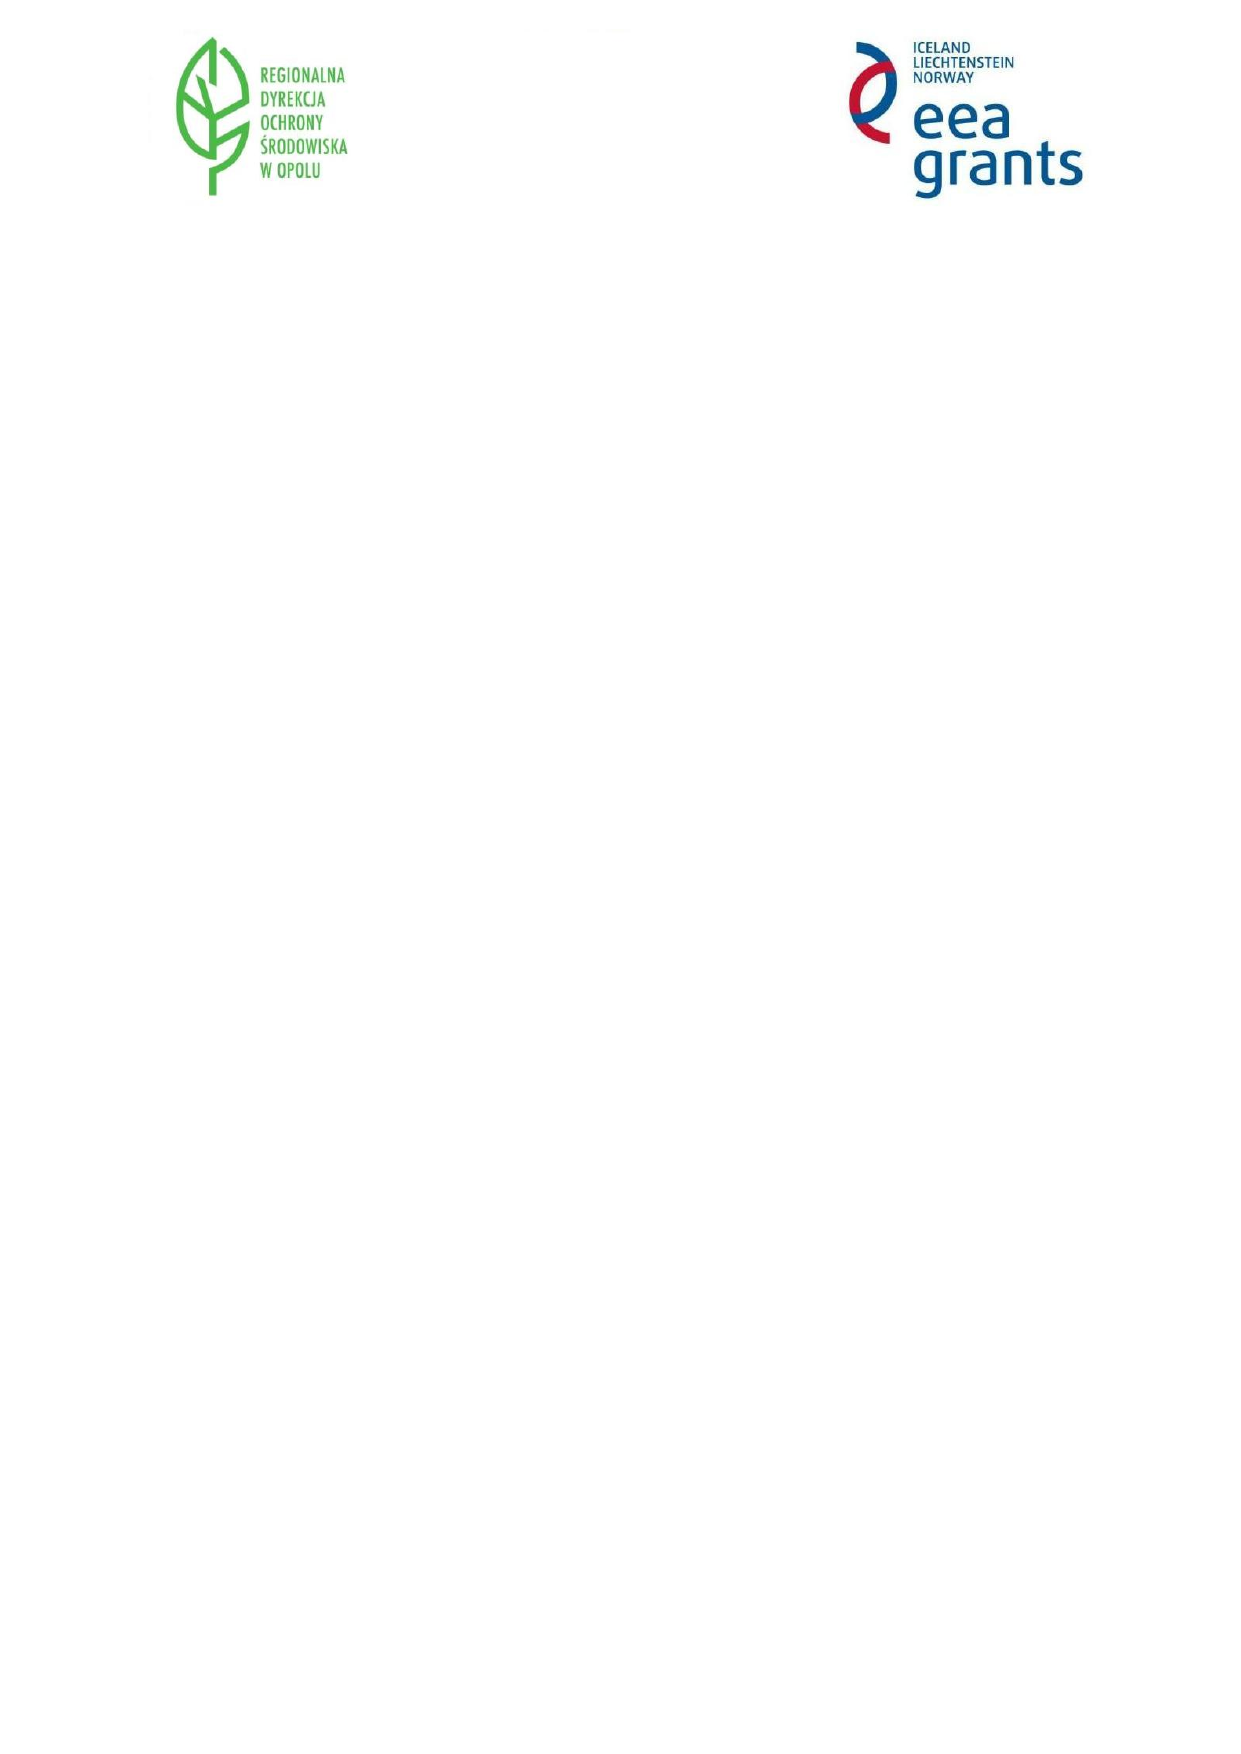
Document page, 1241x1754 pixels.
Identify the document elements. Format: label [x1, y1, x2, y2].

picture [147, 29, 1093, 208]
